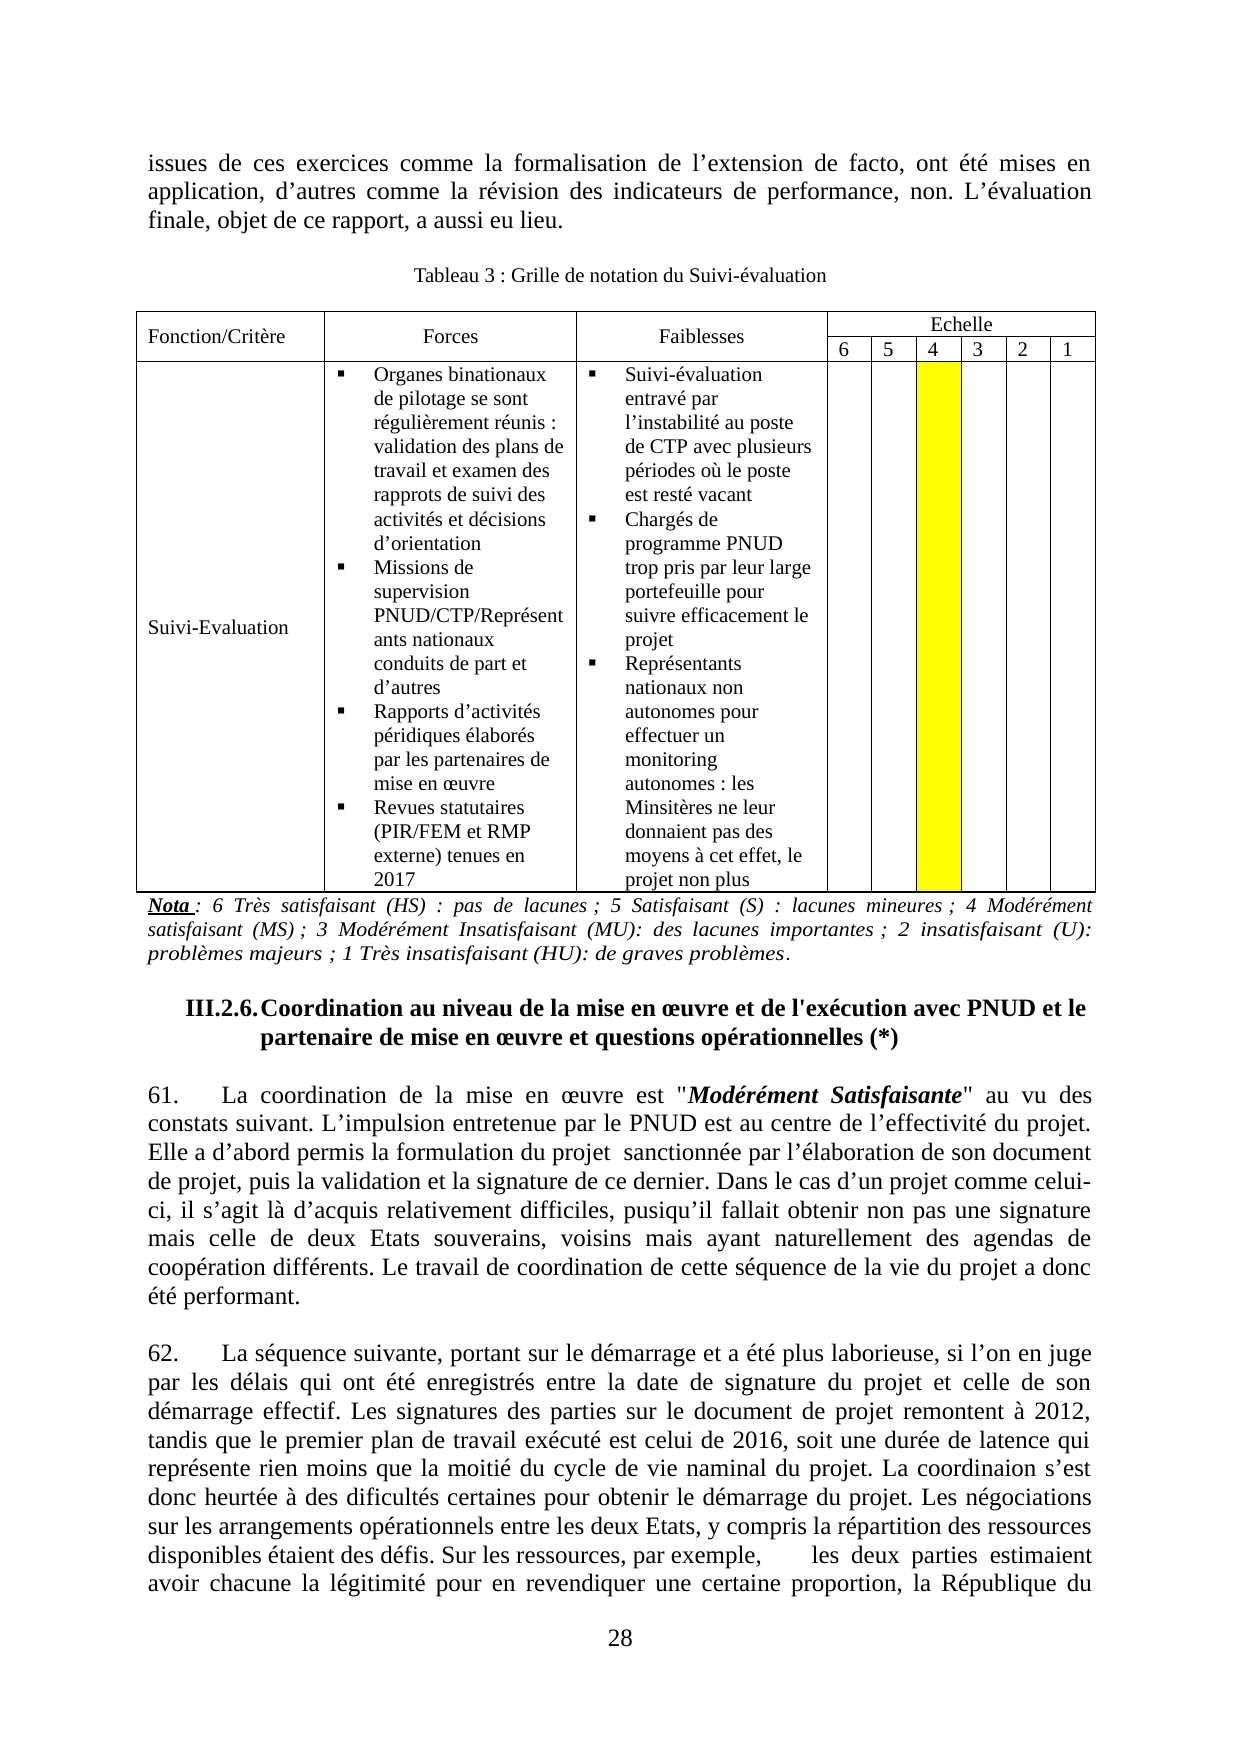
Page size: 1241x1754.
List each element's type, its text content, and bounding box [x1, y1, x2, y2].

table_cell [828, 362, 871, 891]
text Nota : 6 Très satisfaisant (HS) : pas de lacunes ; 5 Satisfaisant (S) : lacunes mineures ; 4 Modérément satisfaisant (MS) ; 3 Modérément Insatisfaisant (MU): des lacunes importantes ; 2 insatisfaisant (U): problèmes majeurs ; 1 Très insatisfaisant (HU): de graves problèmes. [148, 893, 1092, 965]
table_cell 2 [1007, 337, 1050, 361]
text 61. La coordination de la mise en œuvre est "Modérément Satisfaisante" au vu des constats suivant. L’impulsion entretenue par le PNUD est au centre de l’effectivité du projet. Elle a d’abord permis la formulation du projet sanctionnée par l’élaboration de son document de projet, puis la validation et la signature de ce dernier. Dans le cas d’un projet comme celui-ci, il s’agit là d’acquis relativement difficiles, pusiqu’il fallait obtenir non pas une signature mais celle de deux Etats souverains, voisins mais ayant naturellement des agendas de coopération différents. Le travail de coordination de cette séquence de la vie du projet a donc été performant. [148, 1080, 1092, 1310]
table_header Forces [325, 312, 576, 361]
table_header Echelle [828, 312, 1095, 336]
table_cell [962, 362, 1006, 891]
table_cell 4 [917, 337, 961, 361]
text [148, 1338, 1092, 1597]
table_cell [872, 362, 916, 891]
table_cell [1051, 362, 1095, 891]
subtitle Tableau 3 : Grille de notation du Suivi-évaluation [148, 263, 1092, 287]
subtitle Coordination au niveau de la mise en œuvre et de l'exécution avec PNUD et le partenaire de mise en œuvre et questions opérationnelles (*) [185, 993, 1092, 1051]
table_cell 3 [962, 337, 1006, 361]
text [148, 148, 1092, 234]
table_cell 5 [872, 337, 916, 361]
table_cell [1007, 362, 1050, 891]
table_cell Suivi-Evaluation [137, 362, 324, 891]
table_cell 1 [1051, 337, 1095, 361]
table_cell 6 [828, 337, 871, 361]
table_cell Suivi-évaluation entravé par l’instabilité au poste de CTP avec plusieurs périodes où le poste est resté vacant Chargés de programme PNUD trop pris par leur large portefeuille pour suivre efficacement le projet Représentants nationaux non autonomes pour effectuer un monitoring autonomes : les Minsitères ne leur donnaient pas des moyens à cet effet, le projet non plus [577, 362, 827, 891]
table_header Fonction/Critère [137, 312, 324, 361]
table_header Faiblesses [577, 312, 827, 361]
table_cell Organes binationaux de pilotage se sont régulièrement réunis : validation des plans de travail et examen des rapprots de suivi des activités et décisions d’orientation Missions de supervision PNUD/CTP/Représentants nationaux conduits de part et d’autres Rapports d’activités péridiques élaborés par les partenaires de mise en œuvre Revues statutaires (PIR/FEM et RMP externe) tenues en 2017 [325, 362, 576, 891]
table_cell [917, 362, 961, 891]
